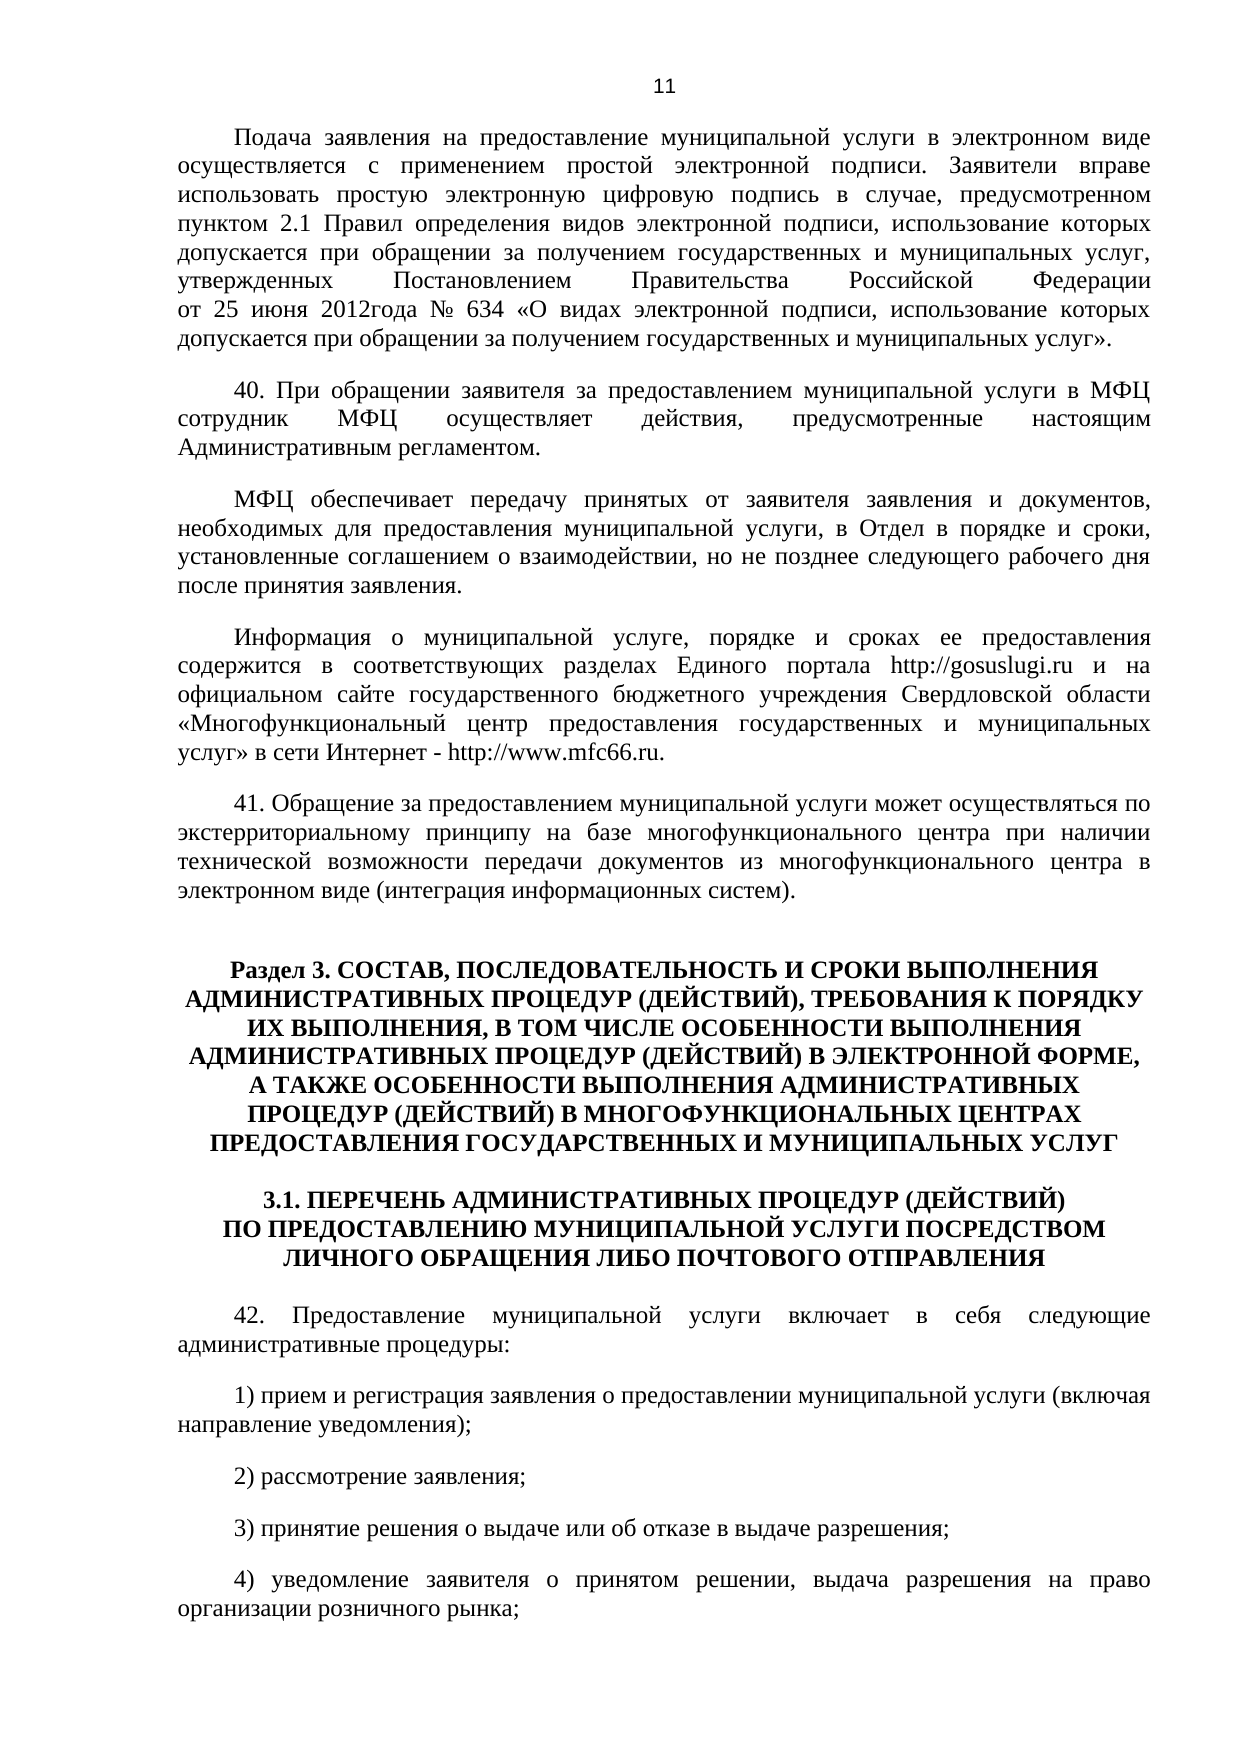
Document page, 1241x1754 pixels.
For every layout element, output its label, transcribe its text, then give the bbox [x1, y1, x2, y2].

text 40. При обращении заявителя за предоставлением муниципальной услуги в МФЦ сотрудник МФЦ осуществляет действия, предусмотренные настоящим Административным регламентом. [177, 375, 1152, 461]
text 2) рассмотрение заявления; [177, 1461, 1152, 1490]
text 3) принятие решения о выдаче или об отказе в выдаче разрешения; [177, 1513, 1152, 1541]
text Подача заявления на предоставление муниципальной услуги в электронном виде осуществляется с применением простой электронной подписи. Заявители вправе использовать простую электронную цифровую подпись в случае, предусмотренном пунктом 2.1 Правил определения видов электронной подписи, использование которых допускается при обращении за получением государственных и муниципальных услуг, утвержденных Постановлением Правительства Российской Федерации от 25 июня 2012года № 634 «О видах электронной подписи, использование которых допускается при обращении за получением государственных и муниципальных услуг». [177, 122, 1152, 352]
title АДМИНИСТРАТИВНЫХ ПРОЦЕДУР (ДЕЙСТВИЙ) В ЭЛЕКТРОННОЙ ФОРМЕ, [177, 1041, 1152, 1070]
text 42. Предоставление муниципальной услуги включает в себя следующие административные процедуры: [177, 1300, 1152, 1358]
text 41. Обращение за предоставлением муниципальной услуги может осуществляться по экстерриториальному принципу на базе многофункционального центра при наличии технической возможности передачи документов из многофункционального центра в электронном виде (интеграция информационных систем). [177, 788, 1152, 903]
title ИХ ВЫПОЛНЕНИЯ, В ТОМ ЧИСЛЕ ОСОБЕННОСТИ ВЫПОЛНЕНИЯ [177, 1013, 1152, 1041]
title А ТАКЖЕ ОСОБЕННОСТИ ВЫПОЛНЕНИЯ АДМИНИСТРАТИВНЫХ ПРОЦЕДУР (ДЕЙСТВИЙ) В МНОГОФУНКЦИОНАЛЬНЫХ ЦЕНТРАХ ПРЕДОСТАВЛЕНИЯ ГОСУДАРСТВЕННЫХ И МУНИЦИПАЛЬНЫХ УСЛУГ [177, 1070, 1152, 1156]
title Раздел 3. СОСТАВ, ПОСЛЕДОВАТЕЛЬНОСТЬ И СРОКИ ВЫПОЛНЕНИЯ [177, 955, 1152, 984]
text МФЦ обеспечивает передачу принятых от заявителя заявления и документов, необходимых для предоставления муниципальной услуги, в Отдел в порядке и сроки, установленные соглашением о взаимодействии, но не позднее следующего рабочего дня после принятия заявления. [177, 484, 1152, 599]
title ПО ПРЕДОСТАВЛЕНИЮ МУНИЦИПАЛЬНОЙ УСЛУГИ ПОСРЕДСТВОМ [177, 1214, 1152, 1243]
title АДМИНИСТРАТИВНЫХ ПРОЦЕДУР (ДЕЙСТВИЙ), ТРЕБОВАНИЯ К ПОРЯДКУ [177, 984, 1152, 1013]
text 1) прием и регистрация заявления о предоставлении муниципальной услуги (включая направление уведомления); [177, 1381, 1152, 1438]
text Информация о муниципальной услуге, порядке и сроках ее предоставления содержится в соответствующих разделах Единого портала http://gosuslugi.ru и на официальном сайте государственного бюджетного учреждения Свердловской области «Многофункциональный центр предоставления государственных и муниципальных услуг» в сети Интернет - http://www.mfc66.ru. [177, 622, 1152, 766]
title 3.1. ПЕРЕЧЕНЬ АДМИНИСТРАТИВНЫХ ПРОЦЕДУР (ДЕЙСТВИЙ) [177, 1185, 1152, 1214]
title ЛИЧНОГО ОБРАЩЕНИЯ ЛИБО ПОЧТОВОГО ОТПРАВЛЕНИЯ [177, 1243, 1152, 1271]
text 4) уведомление заявителя о принятом решении, выдача разрешения на право организации розничного рынка; [177, 1564, 1152, 1622]
